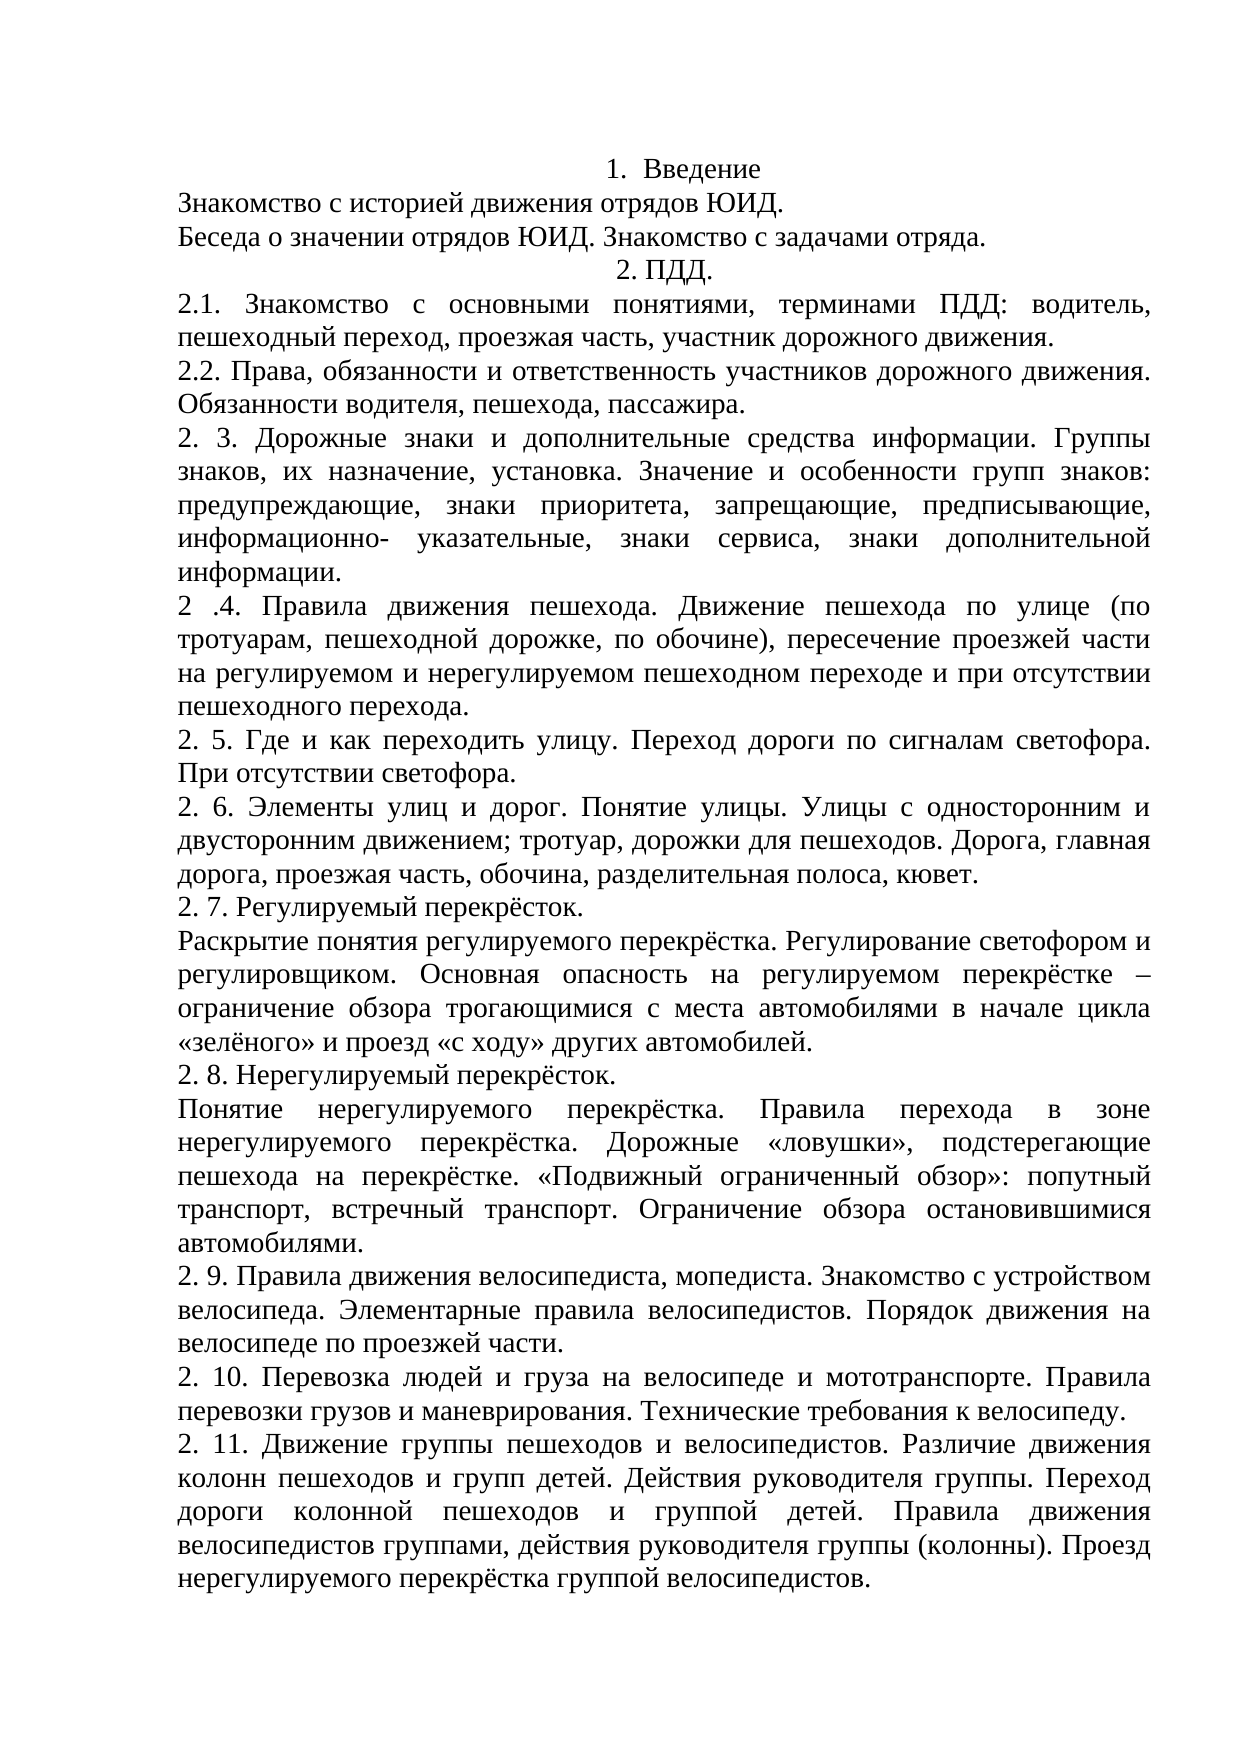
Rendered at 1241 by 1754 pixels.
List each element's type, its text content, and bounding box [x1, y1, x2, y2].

text Беседа о значении отрядов ЮИД. Знакомство с задачами отряда. [177, 219, 1152, 252]
text Раскрытие понятия регулируемого перекрёстка. Регулирование светофором и регулировщиком. Основная опасность на регулируемом перекрёстке – ограничение обзора трогающимися с места автомобилями в начале цикла «зелёного» и проезд «с ходу» других автомобилей. [177, 923, 1152, 1057]
text 2. 8. Нерегулируемый перекрёсток. [177, 1057, 1152, 1091]
text 2. 5. Где и как переходить улицу. Переход дороги по сигналам светофора. При отсутствии светофора. [177, 722, 1152, 789]
text Понятие нерегулируемого перекрёстка. Правила перехода в зоне нерегулируемого перекрёстка. Дорожные «ловушки», подстерегающие пешехода на перекрёстке. «Подвижный ограниченный обзор»: попутный транспорт, встречный транспорт. Ограничение обзора остановившимися автомобилями. [177, 1091, 1152, 1258]
text 2. 11. Движение группы пешеходов и велосипедистов. Различие движения колонн пешеходов и групп детей. Действия руководителя группы. Переход дороги колонной пешеходов и группой детей. Правила движения велосипедистов группами, действия руководителя группы (колонны). Проезд нерегулируемого перекрёстка группой велосипедистов. [177, 1426, 1152, 1594]
text 2. 7. Регулируемый перекрёсток. [177, 889, 1152, 923]
list Введение [215, 152, 1152, 185]
text 2 .4. Правила движения пешехода. Движение пешехода по улице (по тротуарам, пешеходной дорожке, по обочине), пересечение проезжей части на регулируемом и нерегулируемом пешеходном переходе и при отсутствии пешеходного перехода. [177, 588, 1152, 722]
text Знакомство с историей движения отрядов ЮИД. [177, 185, 1152, 219]
text 2.1. Знакомство с основными понятиями, терминами ПДД: водитель, пешеходный переход, проезжая часть, участник дорожного движения. [177, 286, 1152, 353]
text 2. 9. Правила движения велосипедиста, мопедиста. Знакомство с устройством велосипеда. Элементарные правила велосипедистов. Порядок движения на велосипеде по проезжей части. [177, 1258, 1152, 1359]
text 2.2. Права, обязанности и ответственность участников дорожного движения. Обязанности водителя, пешехода, пассажира. [177, 353, 1152, 420]
text 2. ПДД. [177, 252, 1152, 286]
text 2. 10. Перевозка людей и груза на велосипеде и мототранспорте. Правила перевозки грузов и маневрирования. Технические требования к велосипеду. [177, 1359, 1152, 1426]
text 2. 6. Элементы улиц и дорог. Понятие улицы. Улицы с односторонним и двусторонним движением; тротуар, дорожки для пешеходов. Дорога, главная дорога, проезжая часть, обочина, разделительная полоса, кювет. [177, 789, 1152, 889]
text 2. 3. Дорожные знаки и дополнительные средства информации. Группы знаков, их назначение, установка. Значение и особенности групп знаков: предупреждающие, знаки приоритета, запрещающие, предписывающие, информационно- указательные, знаки сервиса, знаки дополнительной информации. [177, 420, 1152, 588]
